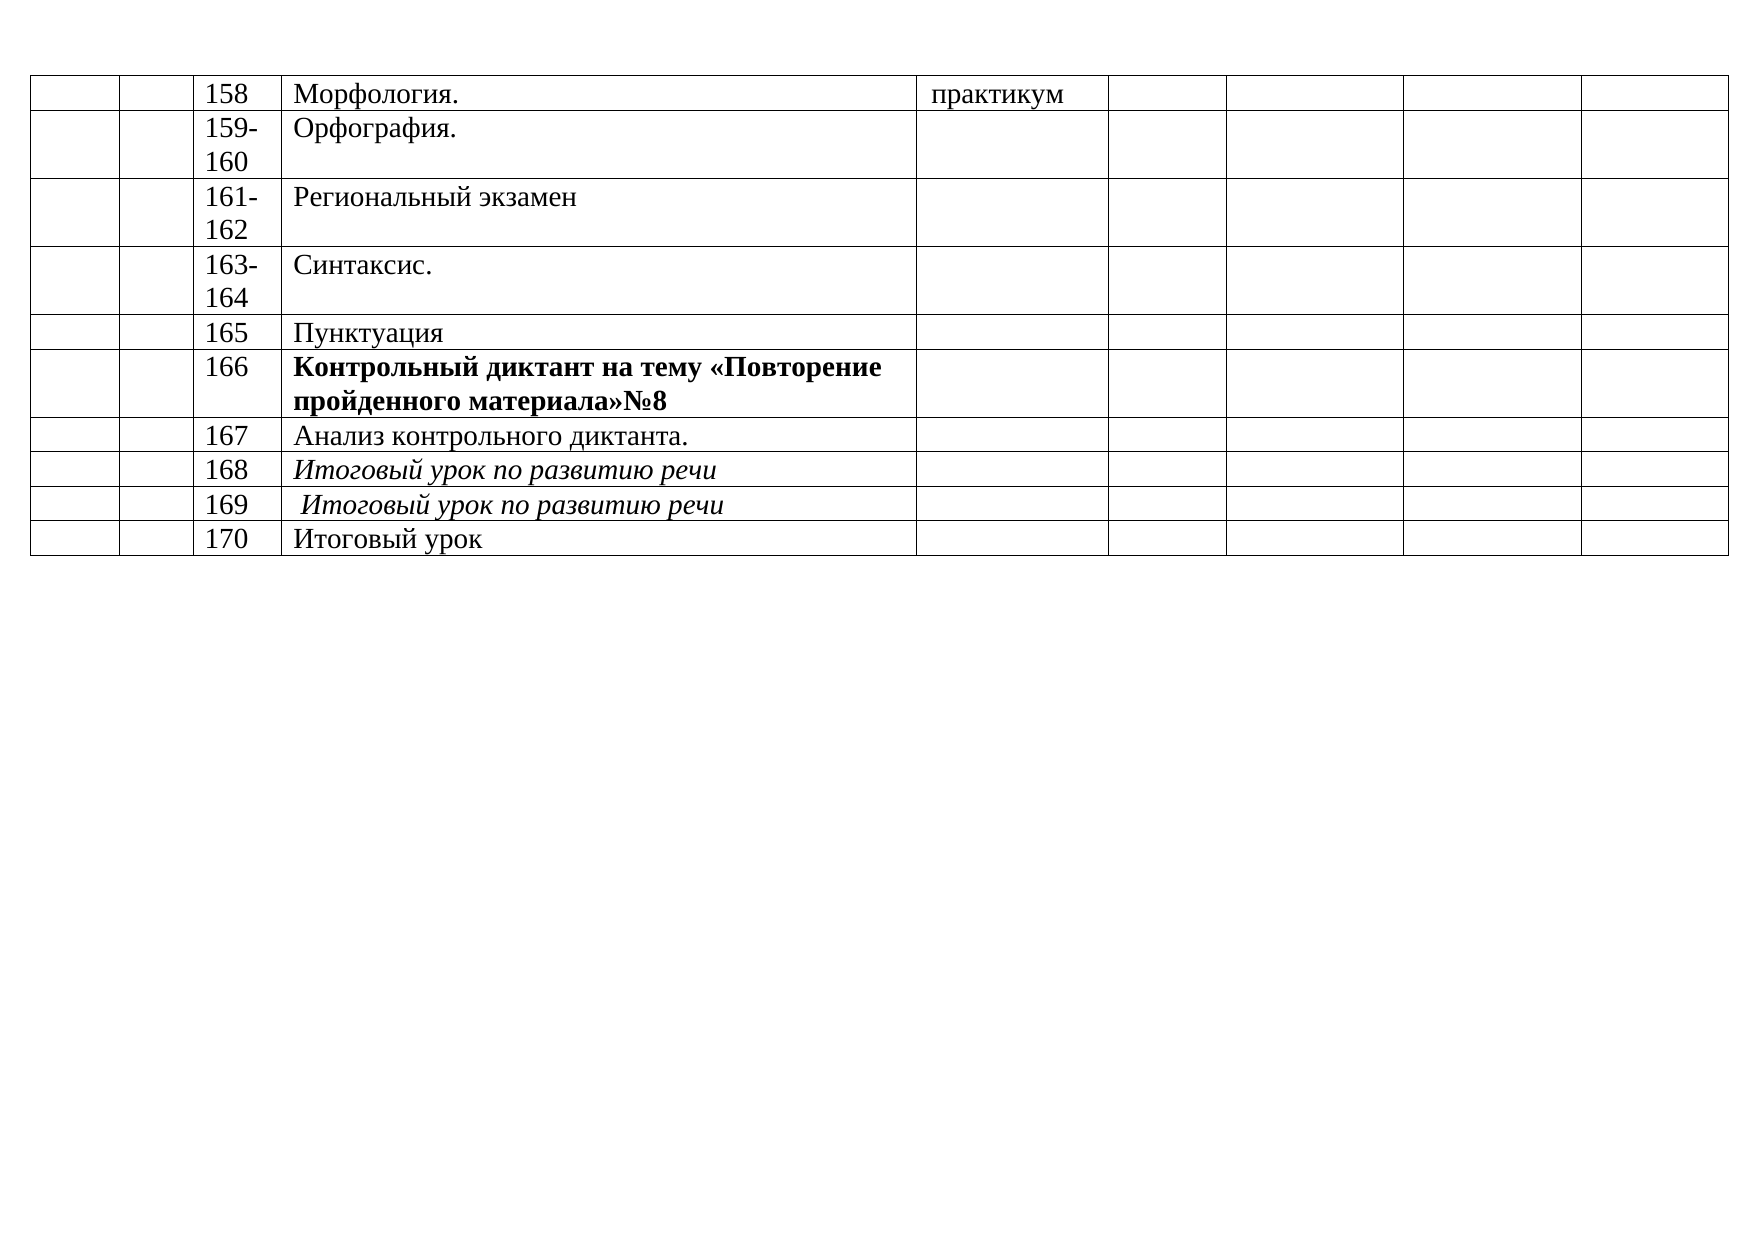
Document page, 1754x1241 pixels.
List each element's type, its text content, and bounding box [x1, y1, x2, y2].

table_cell [1582, 418, 1728, 451]
table_cell [1404, 315, 1581, 348]
table_cell [31, 418, 119, 451]
table_cell [917, 452, 1108, 486]
table_cell Пунктуация [282, 315, 916, 348]
table_cell [1227, 452, 1403, 486]
table_cell [1109, 418, 1226, 451]
table_cell [120, 350, 193, 417]
table_cell [917, 521, 1108, 555]
table_cell [31, 315, 119, 348]
table_cell 159-160 [194, 111, 281, 178]
table_cell практикум [917, 76, 1108, 109]
table_cell [120, 452, 193, 486]
table_cell [1404, 350, 1581, 417]
table_cell 161-162 [194, 179, 281, 246]
table_cell 169 [194, 487, 281, 520]
table_cell [1404, 179, 1581, 246]
table_cell [1109, 111, 1226, 178]
table_cell [1404, 521, 1581, 555]
table_cell [917, 350, 1108, 417]
table_cell [1109, 315, 1226, 348]
table_cell [31, 76, 119, 109]
table_cell [31, 521, 119, 555]
table_cell [31, 452, 119, 486]
table_cell [1404, 418, 1581, 451]
table_cell [120, 487, 193, 520]
table_cell [1582, 247, 1728, 314]
table_cell [1227, 111, 1403, 178]
table_cell 166 [194, 350, 281, 417]
table_cell Орфография. [282, 111, 916, 178]
table_cell [1582, 452, 1728, 486]
table_cell Итоговый урок [282, 521, 916, 555]
table_cell [1109, 487, 1226, 520]
table_cell [1227, 315, 1403, 348]
table_cell [1227, 179, 1403, 246]
table_cell [1109, 452, 1226, 486]
table_cell 165 [194, 315, 281, 348]
table_cell [120, 521, 193, 555]
table_cell [1227, 418, 1403, 451]
table_cell [917, 418, 1108, 451]
table_cell [1227, 521, 1403, 555]
table_cell [1109, 350, 1226, 417]
table_cell Анализ контрольного диктанта. [282, 418, 916, 451]
table_cell [31, 111, 119, 178]
table_cell [1582, 521, 1728, 555]
table_cell [120, 418, 193, 451]
table_cell [1109, 76, 1226, 109]
table_cell [917, 315, 1108, 348]
table_cell [1227, 350, 1403, 417]
table_cell Контрольный диктант на тему «Повторение пройденного материала»№8 [282, 350, 916, 417]
table_cell [31, 350, 119, 417]
table_cell [1109, 247, 1226, 314]
table_cell [1227, 76, 1403, 109]
table_cell Синтаксис. [282, 247, 916, 314]
table_cell [1582, 487, 1728, 520]
table_cell [1109, 179, 1226, 246]
table_cell Региональный экзамен [282, 179, 916, 246]
table_cell [1582, 315, 1728, 348]
table_cell [1582, 111, 1728, 178]
table_cell [120, 247, 193, 314]
table_cell [1227, 247, 1403, 314]
table_cell [120, 315, 193, 348]
table_cell [1582, 179, 1728, 246]
table_cell [31, 247, 119, 314]
table_cell [120, 76, 193, 109]
table_cell [917, 487, 1108, 520]
table_cell Морфология. [282, 76, 916, 109]
table_cell [1582, 76, 1728, 109]
table_cell 170 [194, 521, 281, 555]
table_cell 158 [194, 76, 281, 109]
table_cell 168 [194, 452, 281, 486]
table_cell [1109, 521, 1226, 555]
table_cell [917, 247, 1108, 314]
table_cell 167 [194, 418, 281, 451]
table_cell [1404, 452, 1581, 486]
table_cell [917, 111, 1108, 178]
table_cell [1404, 247, 1581, 314]
table_cell [1582, 350, 1728, 417]
table_cell [1404, 76, 1581, 109]
table_cell Итоговый урок по развитию речи [282, 452, 916, 486]
table_cell [1404, 111, 1581, 178]
table_cell Итоговый урок по развитию речи [282, 487, 916, 520]
table_cell [1404, 487, 1581, 520]
table_cell [31, 487, 119, 520]
table_cell [1227, 487, 1403, 520]
table_cell [917, 179, 1108, 246]
table_cell [120, 111, 193, 178]
table_cell [120, 179, 193, 246]
table_cell [31, 179, 119, 246]
table_cell 163-164 [194, 247, 281, 314]
